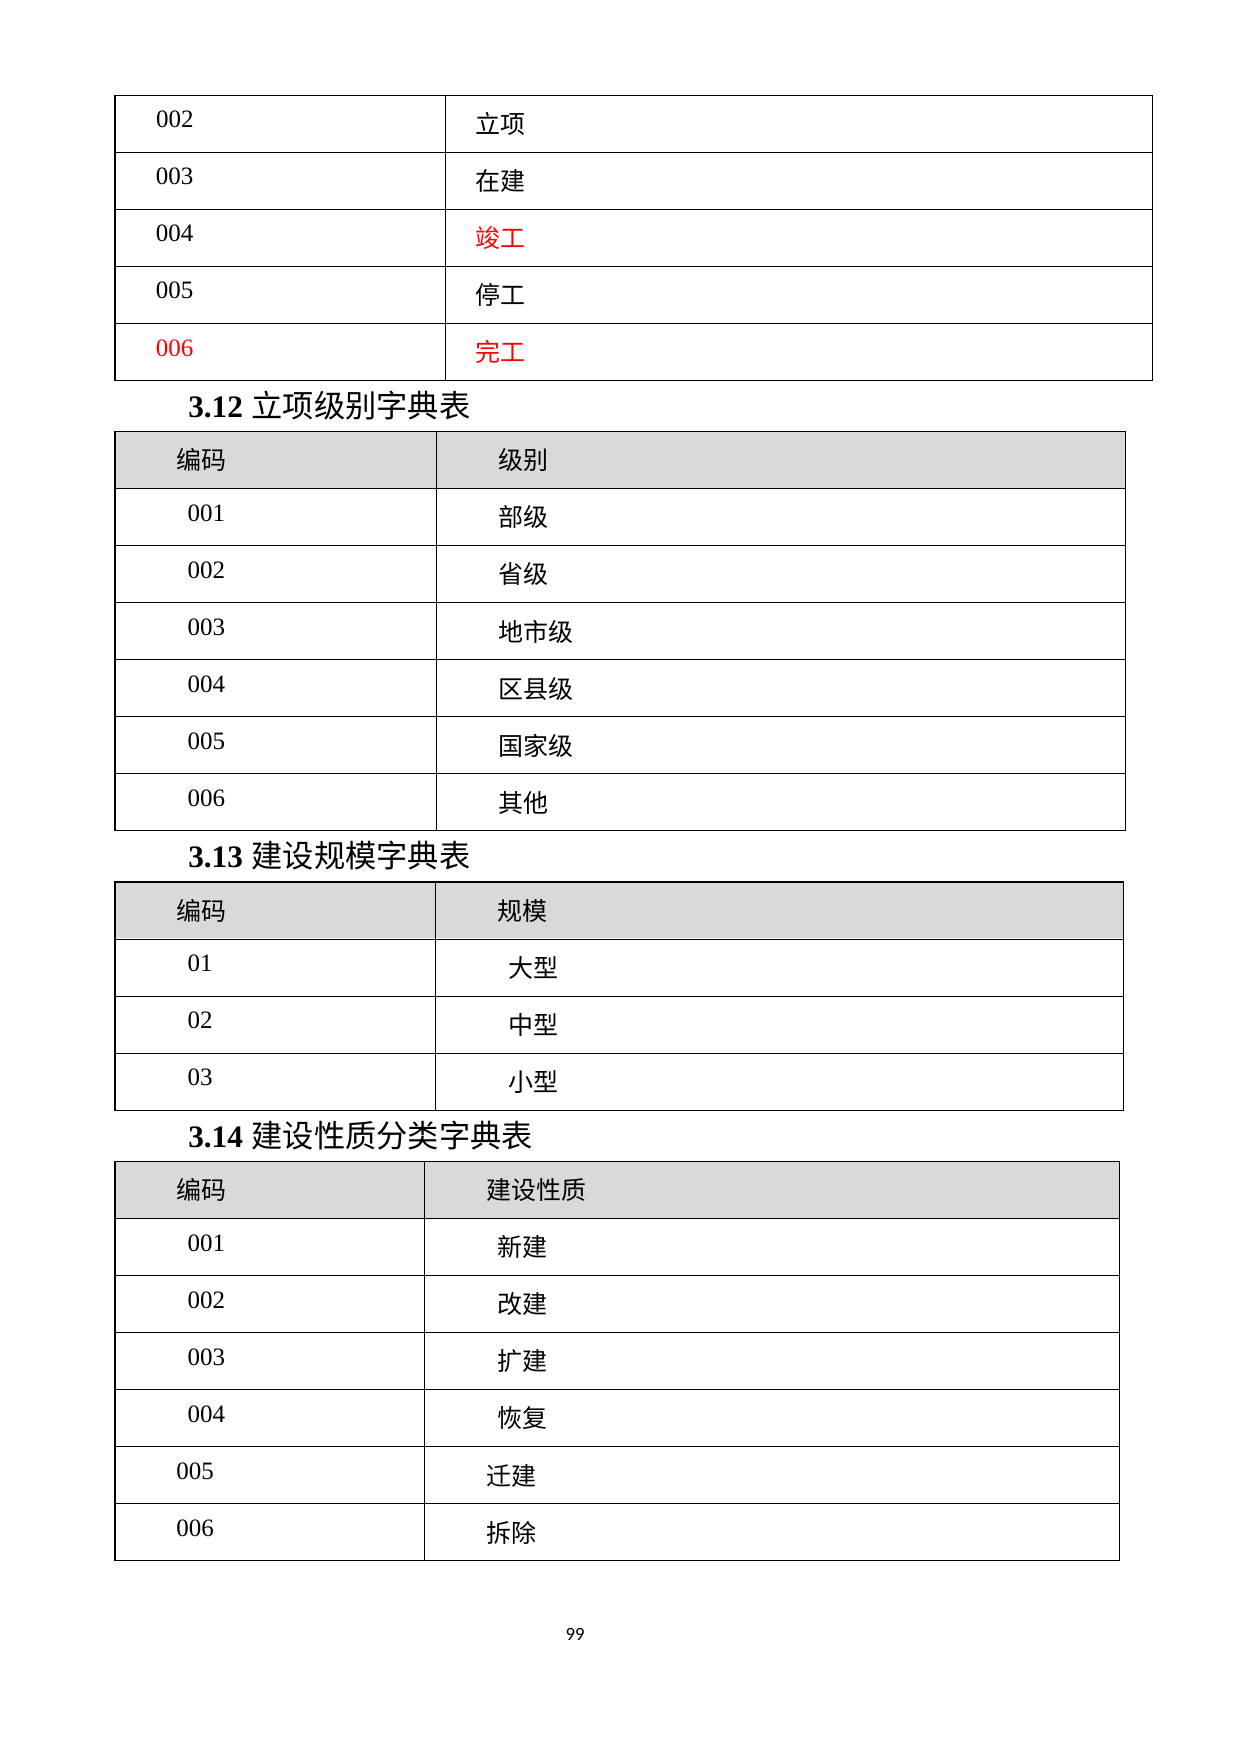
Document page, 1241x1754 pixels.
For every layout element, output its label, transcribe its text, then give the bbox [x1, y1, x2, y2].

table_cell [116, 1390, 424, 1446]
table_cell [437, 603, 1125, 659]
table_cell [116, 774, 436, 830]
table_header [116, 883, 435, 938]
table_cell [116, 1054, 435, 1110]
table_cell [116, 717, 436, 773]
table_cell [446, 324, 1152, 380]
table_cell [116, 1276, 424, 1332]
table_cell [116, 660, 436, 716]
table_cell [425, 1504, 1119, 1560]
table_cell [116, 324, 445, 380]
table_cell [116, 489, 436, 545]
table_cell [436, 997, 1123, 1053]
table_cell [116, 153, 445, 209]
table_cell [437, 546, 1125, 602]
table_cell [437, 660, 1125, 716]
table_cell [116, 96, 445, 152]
subtitle 3.12 立项级别字典表 [188, 381, 1134, 426]
subtitle 3.13 建设规模字典表 [188, 831, 1134, 877]
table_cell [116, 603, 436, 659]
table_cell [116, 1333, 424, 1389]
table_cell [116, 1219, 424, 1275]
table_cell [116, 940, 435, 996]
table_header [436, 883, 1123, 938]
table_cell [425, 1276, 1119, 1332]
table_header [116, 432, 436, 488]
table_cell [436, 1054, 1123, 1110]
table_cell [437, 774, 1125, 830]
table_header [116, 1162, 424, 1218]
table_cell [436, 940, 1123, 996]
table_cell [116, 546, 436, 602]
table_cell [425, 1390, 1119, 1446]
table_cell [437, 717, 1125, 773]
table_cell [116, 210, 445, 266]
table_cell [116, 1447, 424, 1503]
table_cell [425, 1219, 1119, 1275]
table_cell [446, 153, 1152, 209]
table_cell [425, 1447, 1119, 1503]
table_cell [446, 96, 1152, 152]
subtitle 3.14 建设性质分类字典表 [188, 1111, 1134, 1156]
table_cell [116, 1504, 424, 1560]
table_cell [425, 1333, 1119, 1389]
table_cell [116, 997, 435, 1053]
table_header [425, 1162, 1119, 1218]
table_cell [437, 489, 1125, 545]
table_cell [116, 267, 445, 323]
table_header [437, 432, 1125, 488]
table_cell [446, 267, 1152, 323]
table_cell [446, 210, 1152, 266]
